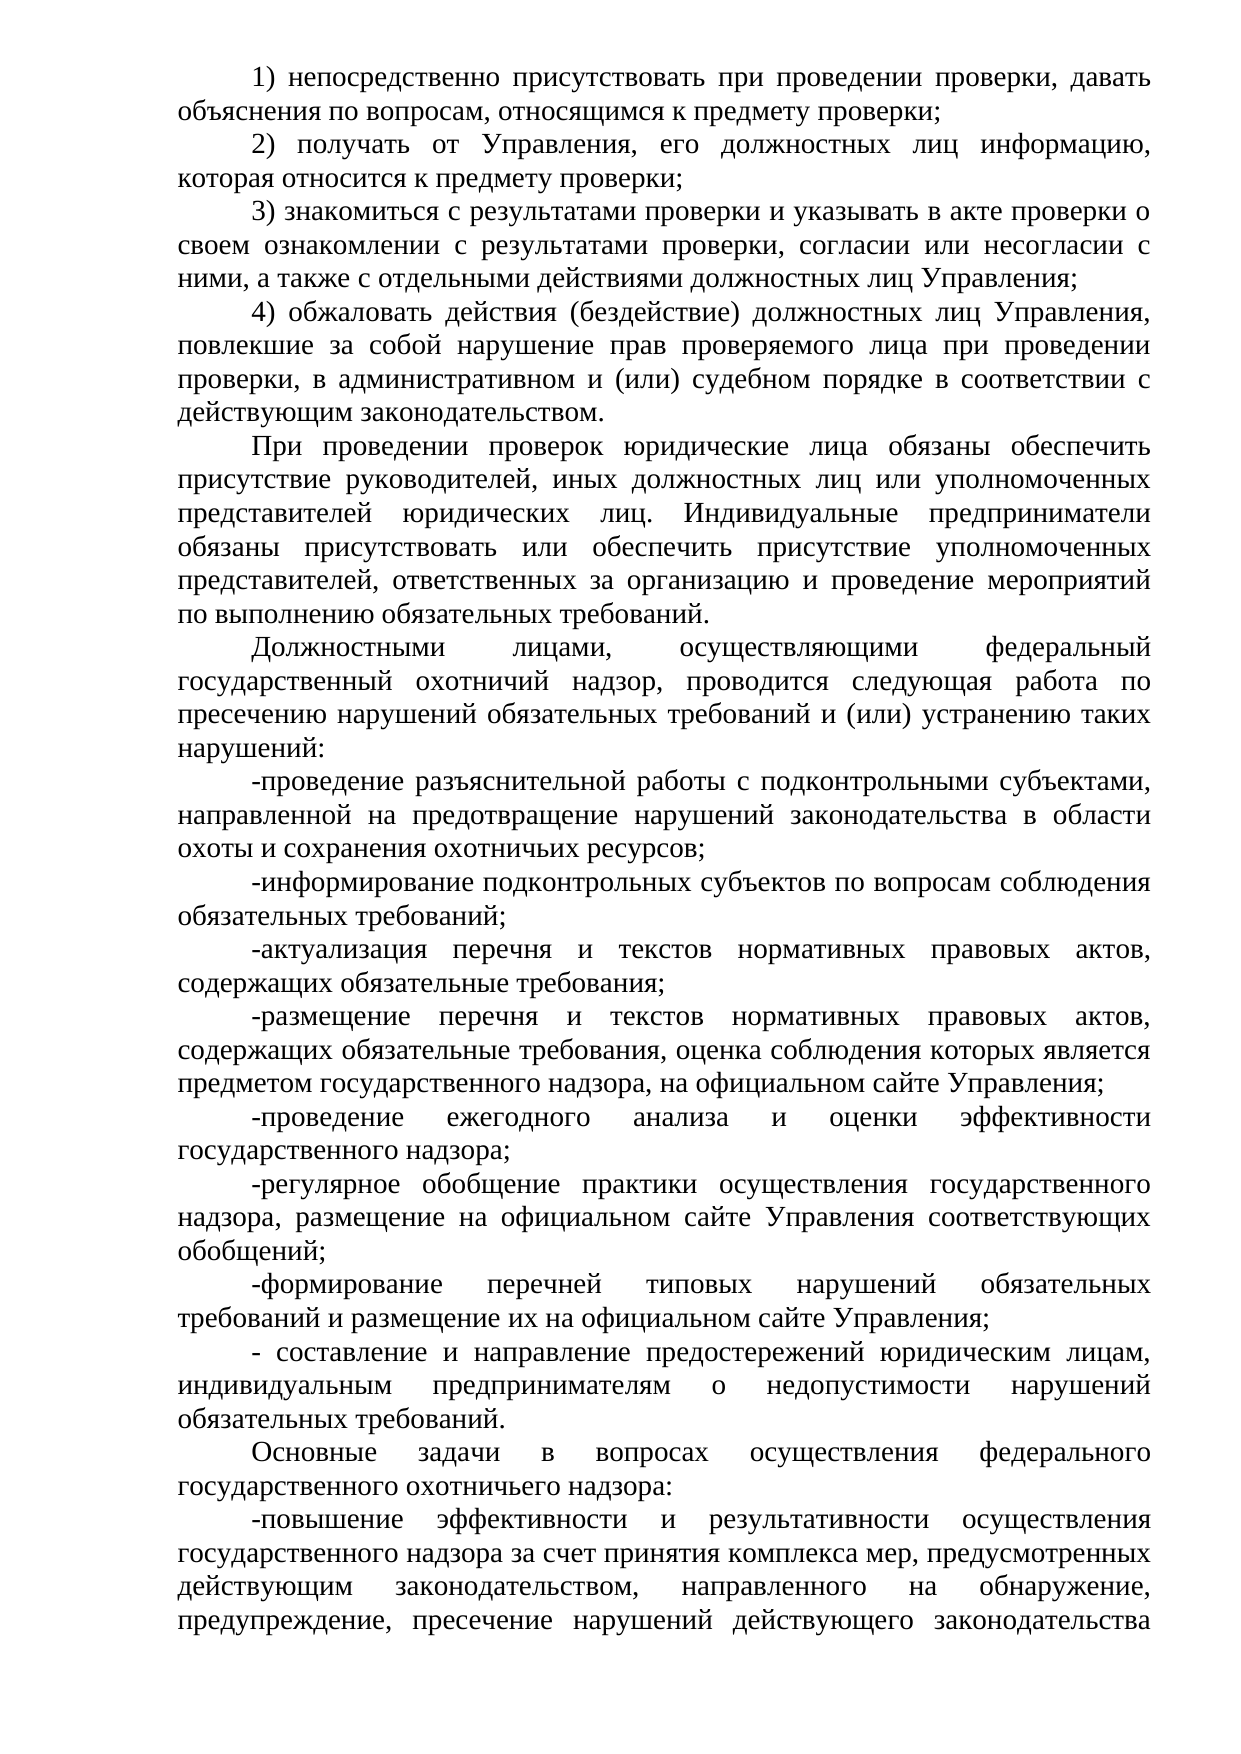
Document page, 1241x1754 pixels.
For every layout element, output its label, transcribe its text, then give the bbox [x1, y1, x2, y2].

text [177, 1501, 1152, 1636]
text - составление и направление предостережений юридическим лицам, индивидуальным предпринимателям о недопустимости нарушений обязательных требований. [177, 1334, 1152, 1434]
text Должностными лицами, осуществляющими федеральный государственный охотничий надзор, проводится следующая работа по пресечению нарушений обязательных требований и (или) устранению таких нарушений: [177, 629, 1152, 763]
text -размещение перечня и текстов нормативных правовых актов, содержащих обязательные требования, оценка соблюдения которых является предметом государственного надзора, на официальном сайте Управления; [177, 998, 1152, 1099]
text 3) знакомиться с результатами проверки и указывать в акте проверки о своем ознакомлении с результатами проверки, согласии или несогласии с ними, а также с отдельными действиями должностных лиц Управления; [177, 193, 1152, 294]
text -регулярное обобщение практики осуществления государственного надзора, размещение на официальном сайте Управления соответствующих обобщений; [177, 1166, 1152, 1267]
text При проведении проверок юридические лица обязаны обеспечить присутствие руководителей, иных должностных лиц или уполномоченных представителей юридических лиц. Индивидуальные предприниматели обязаны присутствовать или обеспечить присутствие уполномоченных представителей, ответственных за организацию и проведение мероприятий по выполнению обязательных требований. [177, 428, 1152, 629]
text -формирование перечней типовых нарушений обязательных требований и размещение их на официальном сайте Управления; [177, 1267, 1152, 1334]
text -информирование подконтрольных субъектов по вопросам соблюдения обязательных требований; [177, 864, 1152, 931]
text 2) получать от Управления, его должностных лиц информацию, которая относится к предмету проверки; [177, 126, 1152, 193]
text 1) непосредственно присутствовать при проведении проверки, давать объяснения по вопросам, относящимся к предмету проверки; [177, 59, 1152, 126]
text Основные задачи в вопросах осуществления федерального государственного охотничьего надзора: [177, 1434, 1152, 1501]
text -проведение ежегодного анализа и оценки эффективности государственного надзора; [177, 1099, 1152, 1166]
text -актуализация перечня и текстов нормативных правовых актов, содержащих обязательные требования; [177, 931, 1152, 998]
text -проведение разъяснительной работы с подконтрольными субъектами, направленной на предотвращение нарушений законодательства в области охоты и сохранения охотничьих ресурсов; [177, 763, 1152, 864]
text 4) обжаловать действия (бездействие) должностных лиц Управления, повлекшие за собой нарушение прав проверяемого лица при проведении проверки, в административном и (или) судебном порядке в соответствии с действующим законодательством. [177, 294, 1152, 428]
